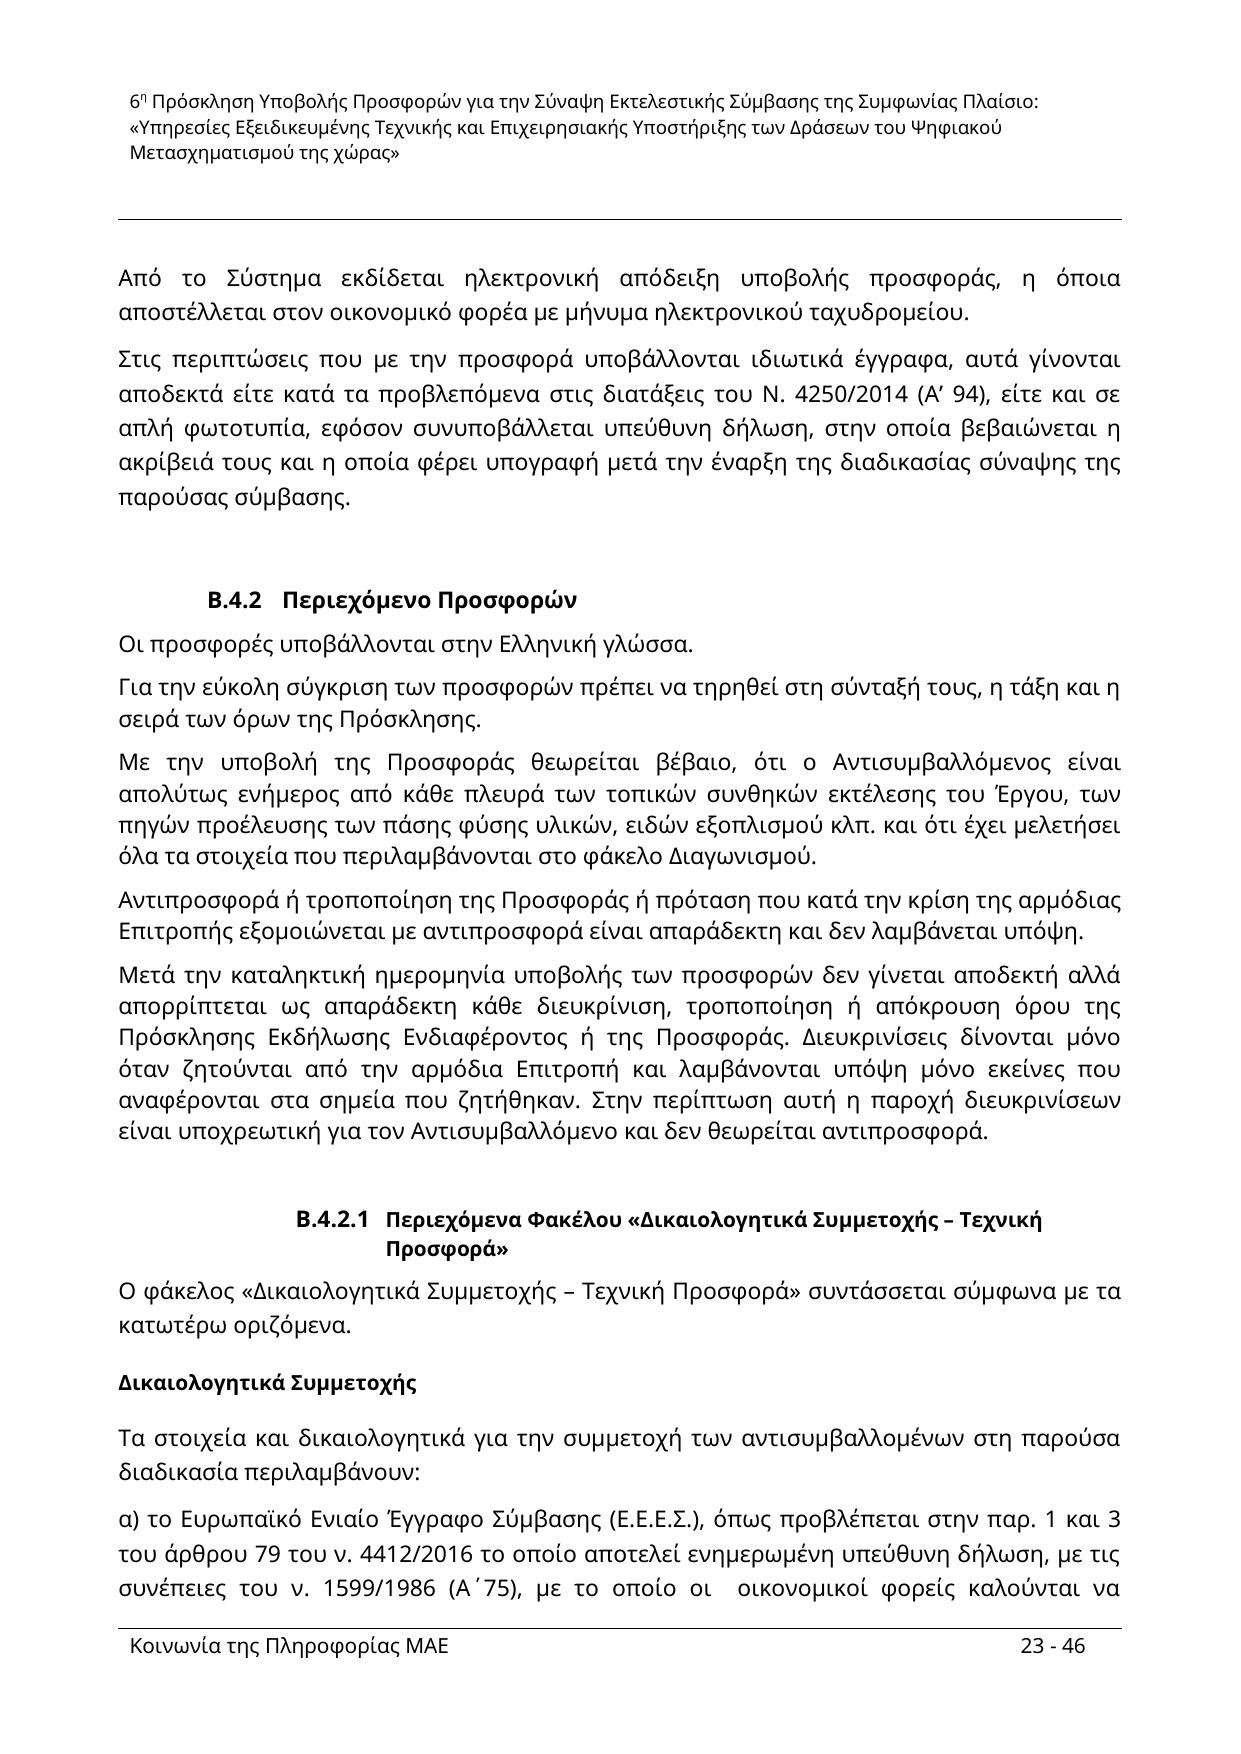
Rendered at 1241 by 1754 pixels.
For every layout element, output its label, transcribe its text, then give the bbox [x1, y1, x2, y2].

text Τα στοιχεία και δικαιολογητικά για την συμμετοχή των αντισυμβαλλομένων στη παρούσα διαδικασία περιλαμβάνουν: [118, 1422, 1122, 1488]
text Για την εύκολη σύγκριση των προσφορών πρέπει να τηρηθεί στη σύνταξή τους, η τάξη και η σειρά των όρων της Πρόσκλησης. [118, 671, 1122, 734]
text Ο φάκελος «Δικαιολογητικά Συμμετοχής – Τεχνική Προσφορά» συντάσσεται σύμφωνα με τα κατωτέρω οριζόμενα. [118, 1275, 1122, 1340]
text Αντιπροσφορά ή τροποποίηση της Προσφοράς ή πρόταση που κατά την κρίση της αρμόδιας Επιτροπής εξομοιώνεται με αντιπροσφορά είναι απαράδεκτη και δεν λαμβάνεται υπόψη. [118, 884, 1122, 946]
text Με την υποβολή της Προσφοράς θεωρείται βέβαιο, ότι ο Αντισυμβαλλόμενος είναι απολύτως ενήμερος από κάθε πλευρά των τοπικών συνθηκών εκτέλεσης του Έργου, των πηγών προέλευσης των πάσης φύσης υλικών, ειδών εξοπλισμού κλπ. και ότι έχει μελετήσει όλα τα στοιχεία που περιλαμβάνονται στο φάκελο Διαγωνισμού. [118, 746, 1122, 871]
text Από το Σύστημα εκδίδεται ηλεκτρονική απόδειξη υποβολής προσφοράς, η όποια αποστέλλεται στον οικονομικό φορέα με μήνυμα ηλεκτρονικού ταχυδρομείου. [118, 262, 1122, 328]
text Μετά την καταληκτική ημερομηνία υποβολής των προσφορών δεν γίνεται αποδεκτή αλλά απορρίπτεται ως απαράδεκτη κάθε διευκρίνιση, τροποποίηση ή απόκρουση όρου της Πρόσκλησης Εκδήλωσης Ενδιαφέροντος ή της Προσφοράς. Διευκρινίσεις δίνονται μόνο όταν ζητούνται από την αρμόδια Επιτροπή και λαμβάνονται υπόψη μόνο εκείνες που αναφέρονται στα σημεία που ζητήθηκαν. Στην περίπτωση αυτή η παροχή διευκρινίσεων είναι υποχρεωτική για τον Αντισυμβαλλόμενο και δεν θεωρείται αντιπροσφορά. [118, 959, 1122, 1146]
text Στις περιπτώσεις που με την προσφορά υποβάλλονται ιδιωτικά έγγραφα, αυτά γίνονται αποδεκτά είτε κατά τα προβλεπόμενα στις διατάξεις του Ν. 4250/2014 (Α’ 94), είτε και σε απλή φωτοτυπία, εφόσον συνυποβάλλεται υπεύθυνη δήλωση, στην οποία βεβαιώνεται η ακρίβειά τους και η οποία φέρει υπογραφή μετά την έναρξη της διαδικασίας σύναψης της παρούσας σύμβασης. [118, 343, 1122, 512]
subtitle Δικαιολογητικά Συμμετοχής [118, 1368, 1122, 1397]
subtitle Περιεχόμενο Προσφορών [207, 584, 1122, 615]
subtitle Περιεχόμενα Φακέλου «Δικαιολογητικά Συμμετοχής – Τεχνική Προσφορά» [295, 1203, 1122, 1262]
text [118, 1503, 1122, 1603]
text Οι προσφορές υποβάλλονται στην Ελληνική γλώσσα. [118, 628, 1122, 659]
